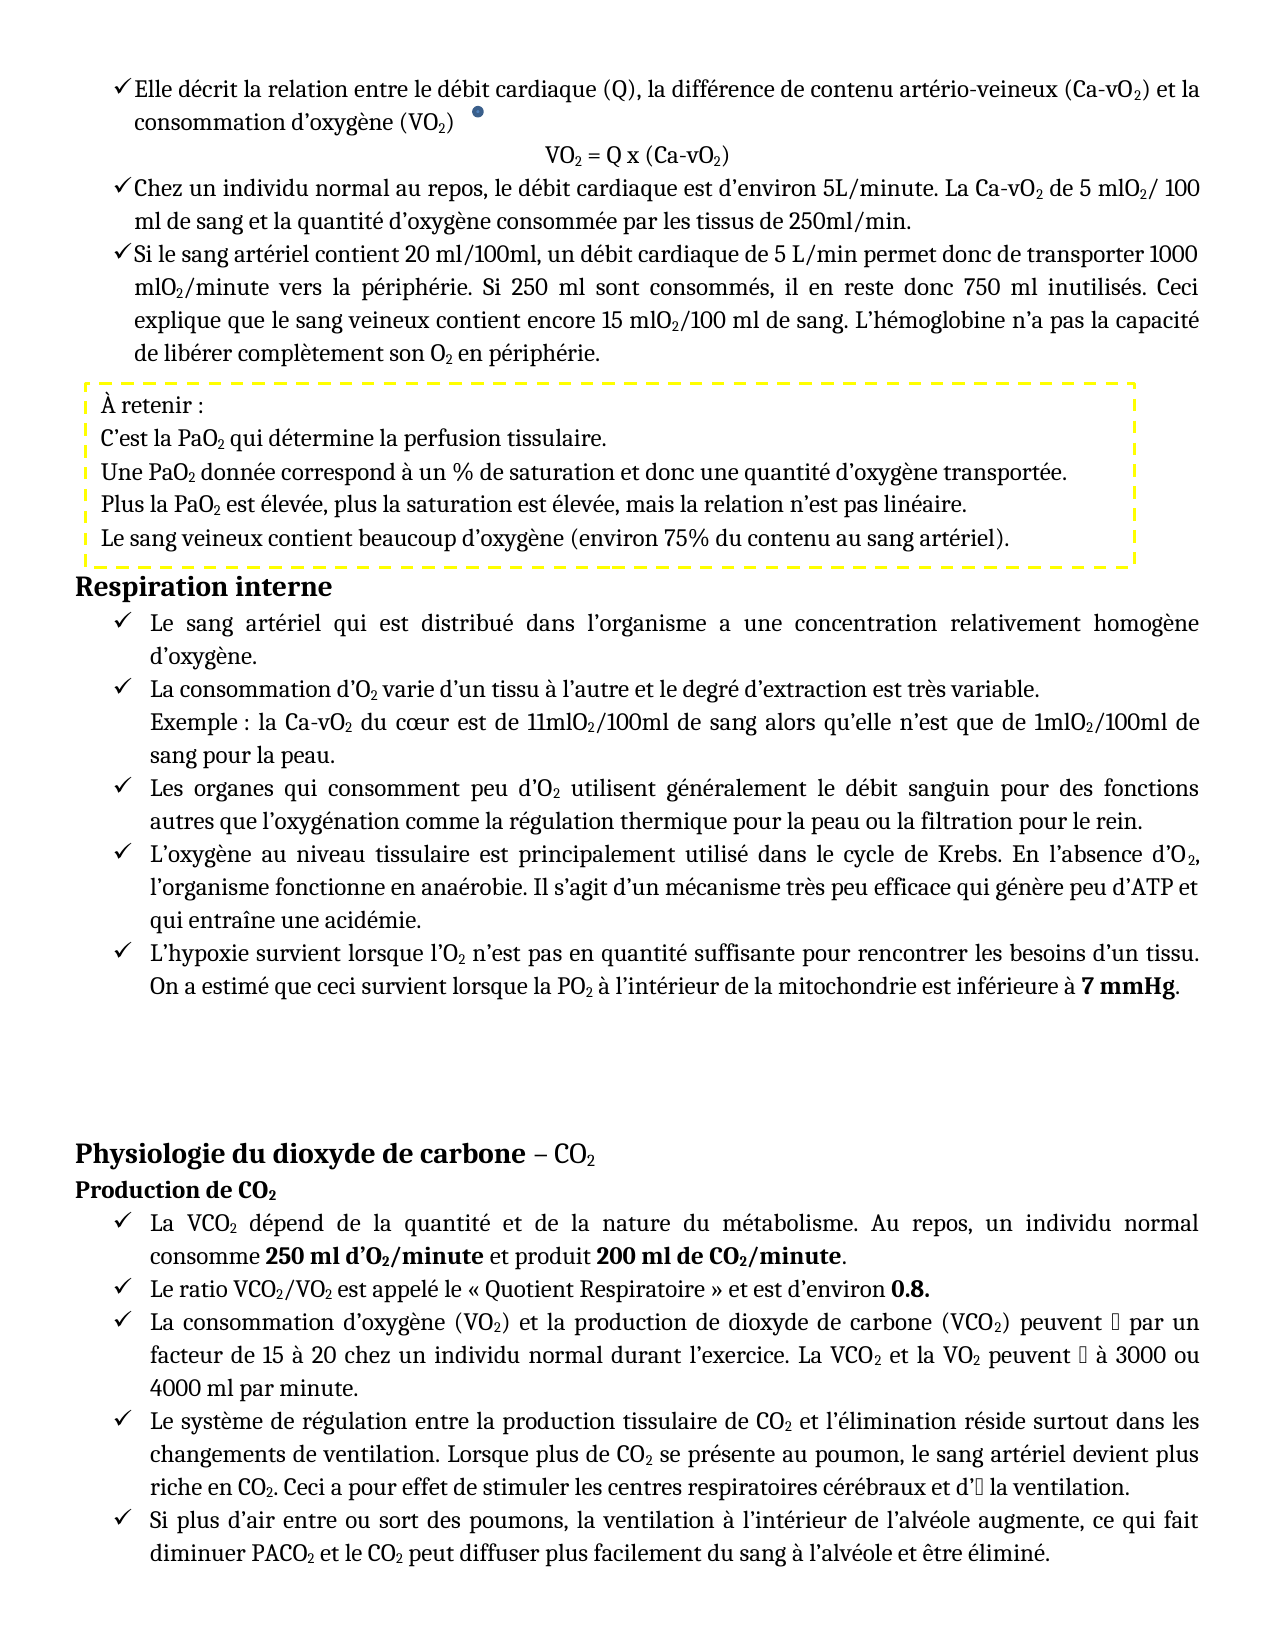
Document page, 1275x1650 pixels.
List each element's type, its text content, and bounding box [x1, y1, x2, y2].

text Physiologie du dioxyde de carbone – CO2 [75, 1137, 1200, 1171]
list La consommation d’oxygène (VO2) et la production de dioxyde de carbone (VCO2) peuvent par un facteur de 15 à 20 chez un individu normal durant l’exercice. La VCO2 et la VO2 peuvent à 3000 ou 4000 ml par minute. [112, 1308, 1200, 1403]
list L’hypoxie survient lorsque l’O2 n’est pas en quantité suffisante pour rencontrer les besoins d’un tissu. On a estimé que ceci survient lorsque la PO2 à l’intérieur de la mitochondrie est inférieure à 7 mmHg. [112, 939, 1200, 1001]
text Respiration interne [75, 570, 1200, 604]
list Elle décrit la relation entre le débit cardiaque (Q), la différence de contenu artério-veineux (Ca-vO2) et la consommation d’oxygène (VO2) [112, 75, 1200, 137]
text VO2 = Q x (Ca-vO2) [75, 141, 1200, 170]
text Production de CO2 [75, 1176, 1200, 1204]
list La consommation d’O2 varie d’un tissu à l’autre et le degré d’extraction est très variable. [112, 675, 1200, 704]
list Le système de régulation entre la production tissulaire de CO2 et l’élimination réside surtout dans les changements de ventilation. Lorsque plus de CO2 se présente au poumon, le sang artériel devient plus riche en CO2. Ceci a pour effet de stimuler les centres respiratoires cérébraux et d’ la ventilation. [112, 1407, 1200, 1502]
list L’oxygène au niveau tissulaire est principalement utilisé dans le cycle de Krebs. En l’absence d’O2, l’organisme fonctionne en anaérobie. Il s’agit d’un mécanisme très peu efficace qui génère peu d’ATP et qui entraîne une acidémie. [112, 840, 1200, 935]
list Le ratio VCO2/VO2 est appelé le « Quotient Respiratoire » et est d’environ 0.8. [112, 1275, 1200, 1303]
list Le sang artériel qui est distribué dans l’organisme a une concentration relativement homogène d’oxygène. [112, 609, 1200, 671]
list Chez un individu normal au repos, le débit cardiaque est d’environ 5L/minute. La Ca-vO2 de 5 mlO2/ 100 ml de sang et la quantité d’oxygène consommée par les tissus de 250ml/min. [112, 174, 1200, 236]
list Si plus d’air entre ou sort des poumons, la ventilation à l’intérieur de l’alvéole augmente, ce qui fait diminuer PACO2 et le CO2 peut diffuser plus facilement du sang à l’alvéole et être éliminé. [112, 1506, 1200, 1568]
list Les organes qui consomment peu d’O2 utilisent généralement le débit sanguin pour des fonctions autres que l’oxygénation comme la régulation thermique pour la peau ou la filtration pour le rein. [112, 774, 1200, 836]
list Si le sang artériel contient 20 ml/100ml, un débit cardiaque de 5 L/min permet donc de transporter 1000 mlO2/minute vers la périphérie. Si 250 ml sont consommés, il en reste donc 750 ml inutilisés. Ceci explique que le sang veineux contient encore 15 mlO2/100 ml de sang. L’hémoglobine n’a pas la capacité de libérer complètement son O2 en périphérie. [112, 240, 1200, 368]
list Exemple : la Ca-vO2 du cœur est de 11mlO2/100ml de sang alors qu’elle n’est que de 1mlO2/100ml de sang pour la peau. [150, 708, 1200, 770]
list La VCO2 dépend de la quantité et de la nature du métabolisme. Au repos, un individu normal consomme 250 ml d’O2/minute et produit 200 ml de CO2/minute. [112, 1209, 1200, 1271]
